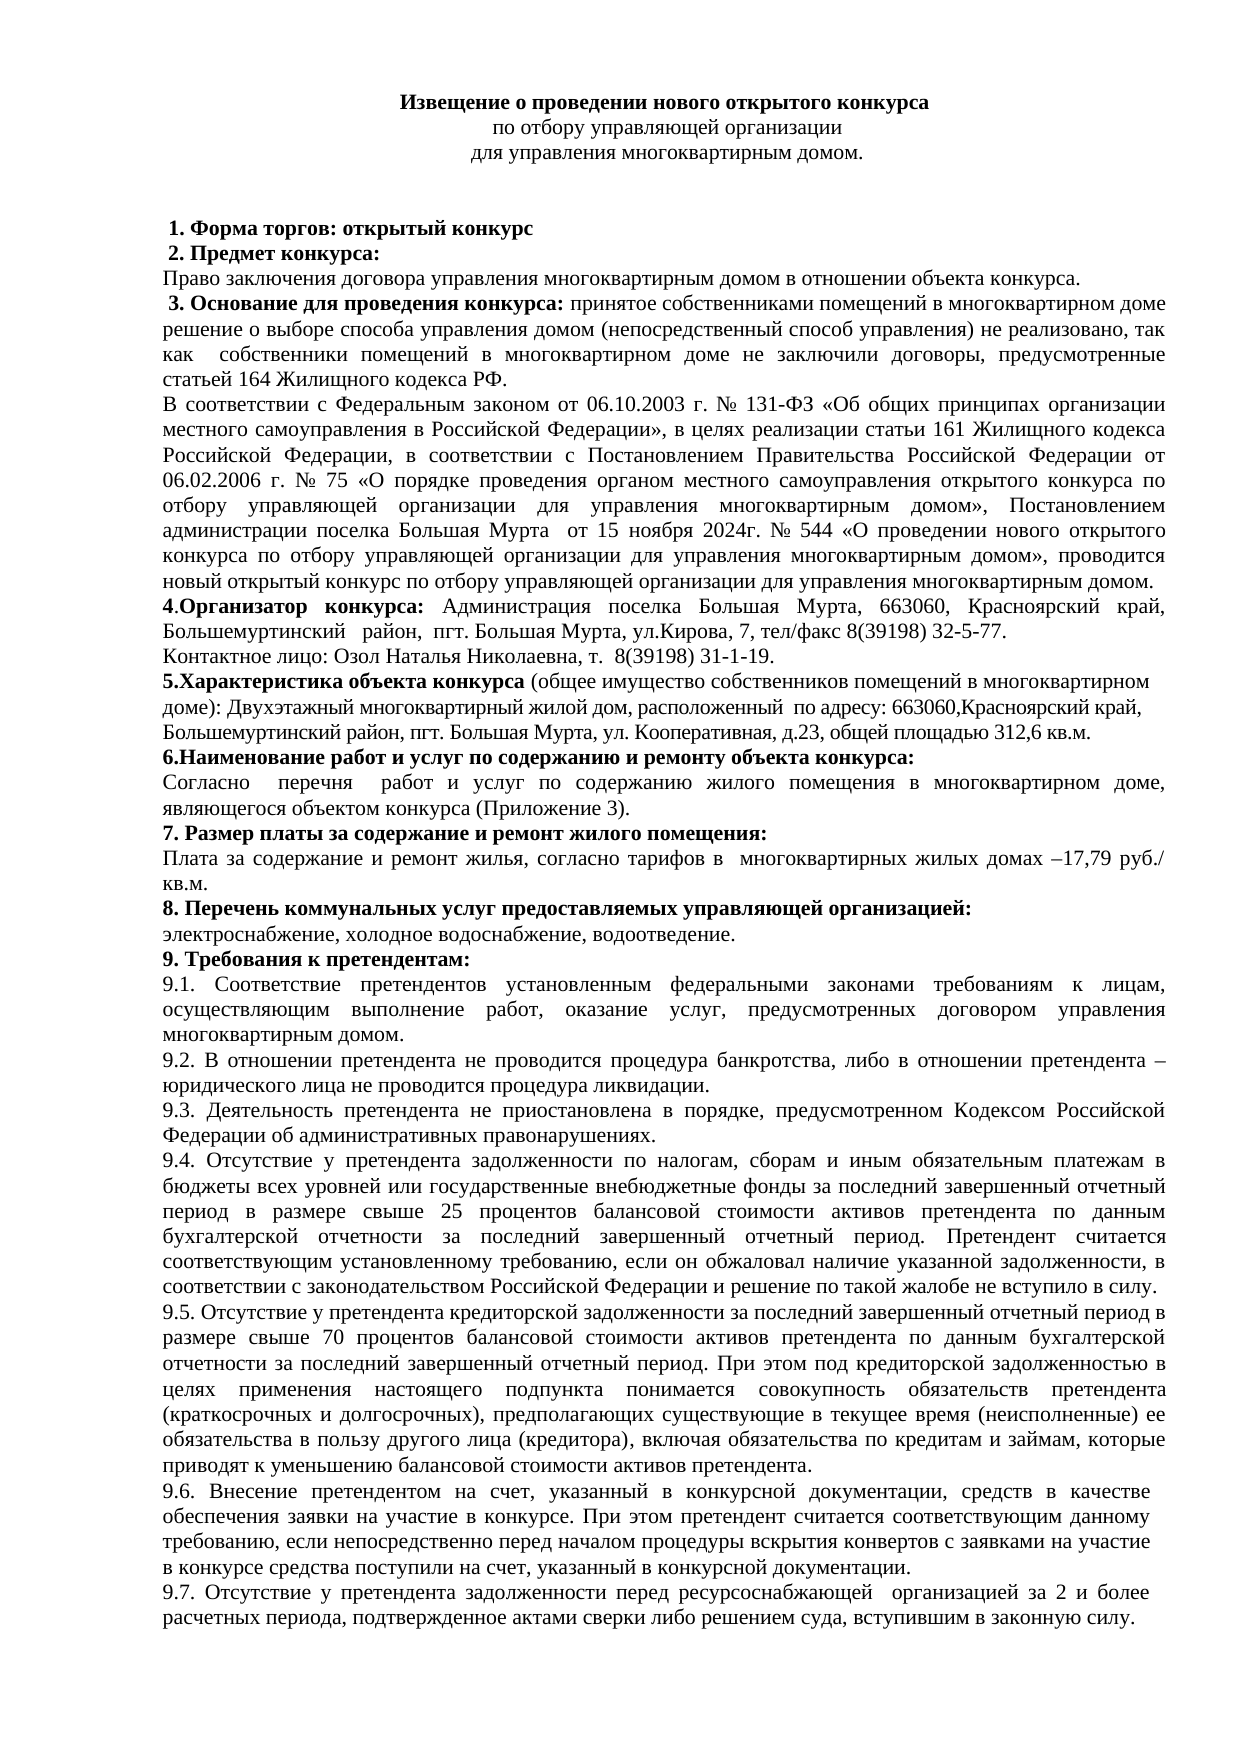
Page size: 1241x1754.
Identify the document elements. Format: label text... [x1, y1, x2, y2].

text 9.1. Соответствие претендентов установленным федеральными законами требованиям к лицам, осуществляющим выполнение работ, оказание услуг, предусмотренных договором управления многоквартирным домом. [162, 971, 1167, 1047]
text 2. Предмет конкурса: [162, 240, 1167, 265]
text 9.5. Отсутствие у претендента кредиторской задолженности за последний завершенный отчетный период в размере свыше 70 процентов балансовой стоимости активов претендента по данным бухгалтерской отчетности за последний завершенный отчетный период. При этом под кредиторской задолженностью в целях применения настоящего подпункта понимается совокупность обязательств претендента (краткосрочных и долгосрочных), предполагающих существующие в текущее время (неисполненные) ее обязательства в пользу другого лица (кредитора), включая обязательства по кредитам и займам, которые приводят к уменьшению балансовой стоимости активов претендента. [162, 1299, 1167, 1478]
text 7. Размер платы за содержание и ремонт жилого помещения: [162, 820, 1167, 845]
text по отбору управляющей организации [162, 114, 1167, 139]
text для управления многоквартирным домом. [162, 139, 1167, 164]
text Согласно перечня работ и услуг по содержанию жилого помещения в многоквартирном доме, являющегося объектом конкурса (Приложение 3). [162, 769, 1167, 820]
text 9.2. В отношении претендента не проводится процедура банкротства, либо в отношении претендента – юридического лица не проводится процедура ликвидации. [162, 1047, 1167, 1097]
text Право заключения договора управления многоквартирным домом в отношении объекта конкурса. [162, 265, 1167, 290]
text Извещение о проведении нового открытого конкурса [162, 89, 1167, 114]
text В соответствии с Федеральным законом от 06.10.2003 г. № 131-ФЗ «Об общих принципах организации местного самоуправления в Российской Федерации», в целях реализации статьи 161 Жилищного кодекса Российской Федерации, в соответствии с Постановлением Правительства Российской Федерации от 06.02.2006 г. № 75 «О порядке проведения органом местного самоуправления открытого конкурса по отбору управляющей организации для управления многоквартирным домом», Постановлением администрации поселка Большая Мурта от 15 ноября 2024г. № 544 «О проведении нового открытого конкурса по отбору управляющей организации для управления многоквартирным домом», проводится новый открытый конкурс по отбору управляющей организации для управления многоквартирным домом. [162, 391, 1167, 593]
text 9. Требования к претендентам: [162, 946, 1167, 971]
text 9.7. Отсутствие у претендента задолженности перед ресурсоснабжающей организацией за 2 и более расчетных периода, подтвержденное актами сверки либо решением суда, вступившим в законную силу. [162, 1579, 1152, 1629]
text 5.Характеристика объекта конкурса (общее имущество собственников помещений в многоквартирном доме): Двухэтажный многоквартирный жилой дом, расположенный по адресу: 663060,Красноярский край, Большемуртинский район, пгт. Большая Мурта, ул. Кооперативная, д.23, общей площадью 312,6 кв.м. [162, 668, 1152, 744]
text 6.Наименование работ и услуг по содержанию и ремонту объекта конкурса: [162, 744, 1167, 769]
text 9.6. Внесение претендентом на счет, указанный в конкурсной документации, средств в качестве обеспечения заявки на участие в конкурсе. При этом претендент считается соответствующим данному требованию, если непосредственно перед началом процедуры вскрытия конвертов с заявками на участие в конкурсе средства поступили на счет, указанный в конкурсной документации. [162, 1478, 1152, 1579]
text Контактное лицо: Озол Наталья Николаевна, т. 8(39198) 31-1-19. [162, 643, 1167, 668]
text 9.3. Деятельность претендента не приостановлена в порядке, предусмотренном Кодексом Российской Федерации об административных правонарушениях. [162, 1097, 1167, 1147]
text 4.Организатор конкурса: Администрация поселка Большая Мурта, 663060, Красноярский край, Большемуртинский район, пгт. Большая Мурта, ул.Кирова, 7, тел/факс 8(39198) 32-5-77. [162, 593, 1167, 643]
text 1. Форма торгов: открытый конкурс [162, 215, 1167, 240]
text 9.4. Отсутствие у претендента задолженности по налогам, сборам и иным обязательным платежам в бюджеты всех уровней или государственные внебюджетные фонды за последний завершенный отчетный период в размере свыше 25 процентов балансовой стоимости активов претендента по данным бухгалтерской отчетности за последний завершенный отчетный период. Претендент считается соответствующим установленному требованию, если он обжаловал наличие указанной задолженности, в соответствии с законодательством Российской Федерации и решение по такой жалобе не вступило в силу. [162, 1147, 1167, 1299]
text 8. Перечень коммунальных услуг предоставляемых управляющей организацией: [162, 895, 1167, 921]
text 3. Основание для проведения конкурса: принятое собственниками помещений в многоквартирном доме решение о выборе способа управления домом (непосредственный способ управления) не реализовано, так как собственники помещений в многоквартирном доме не заключили договоры, предусмотренные статьей 164 Жилищного кодекса РФ. [162, 290, 1167, 391]
text электроснабжение, холодное водоснабжение, водоотведение. [162, 921, 1167, 946]
text Плата за содержание и ремонт жилья, согласно тарифов в многоквартирных жилых домах –17,79 руб./ кв.м. [162, 845, 1167, 895]
